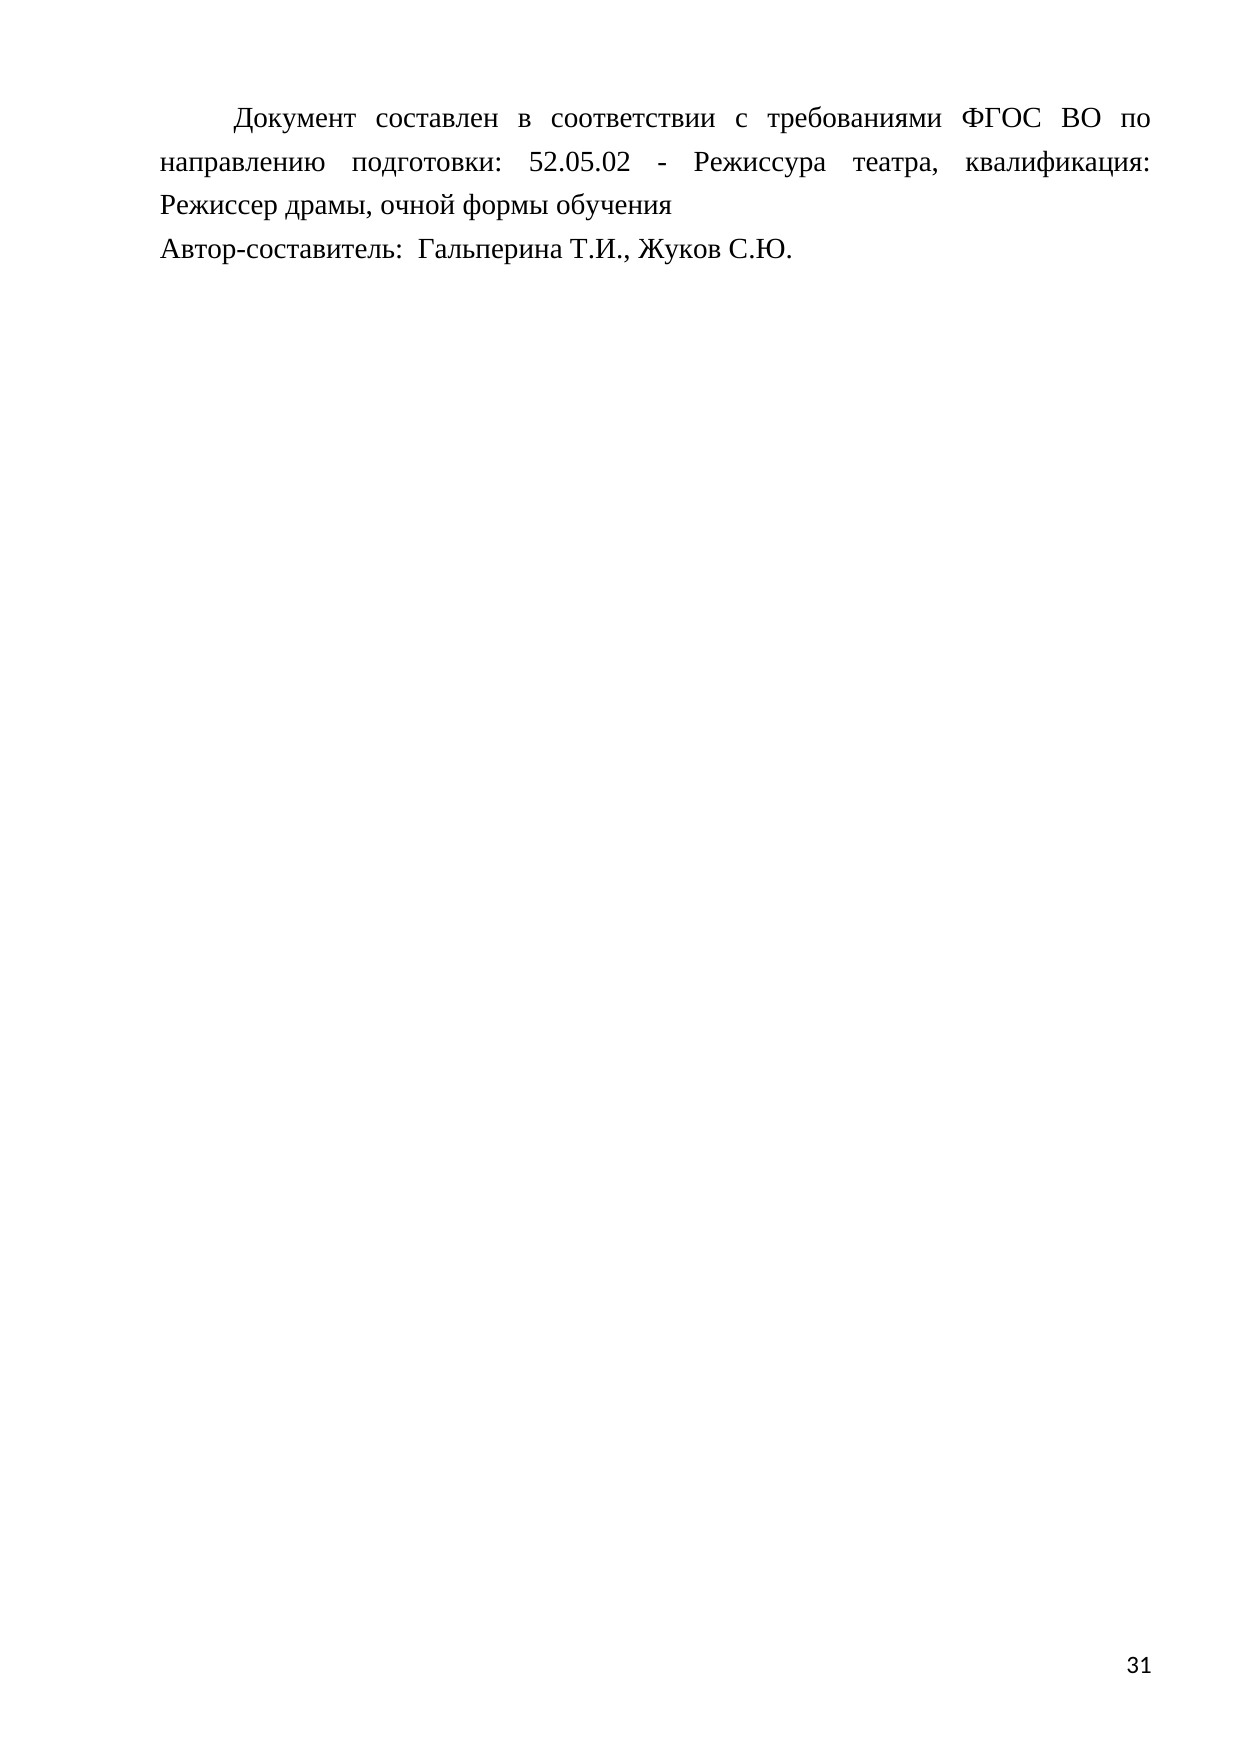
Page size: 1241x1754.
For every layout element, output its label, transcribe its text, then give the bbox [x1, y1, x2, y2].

text Документ составлен в соответствии с требованиями ФГОС ВО по направлению подготовки: 52.05.02 - Режиссура театра, квалификация: Режиссер драмы, очной формы обучения [159, 100, 1152, 221]
text Автор-составитель: Гальперина Т.И., Жуков С.Ю. [159, 231, 1152, 264]
